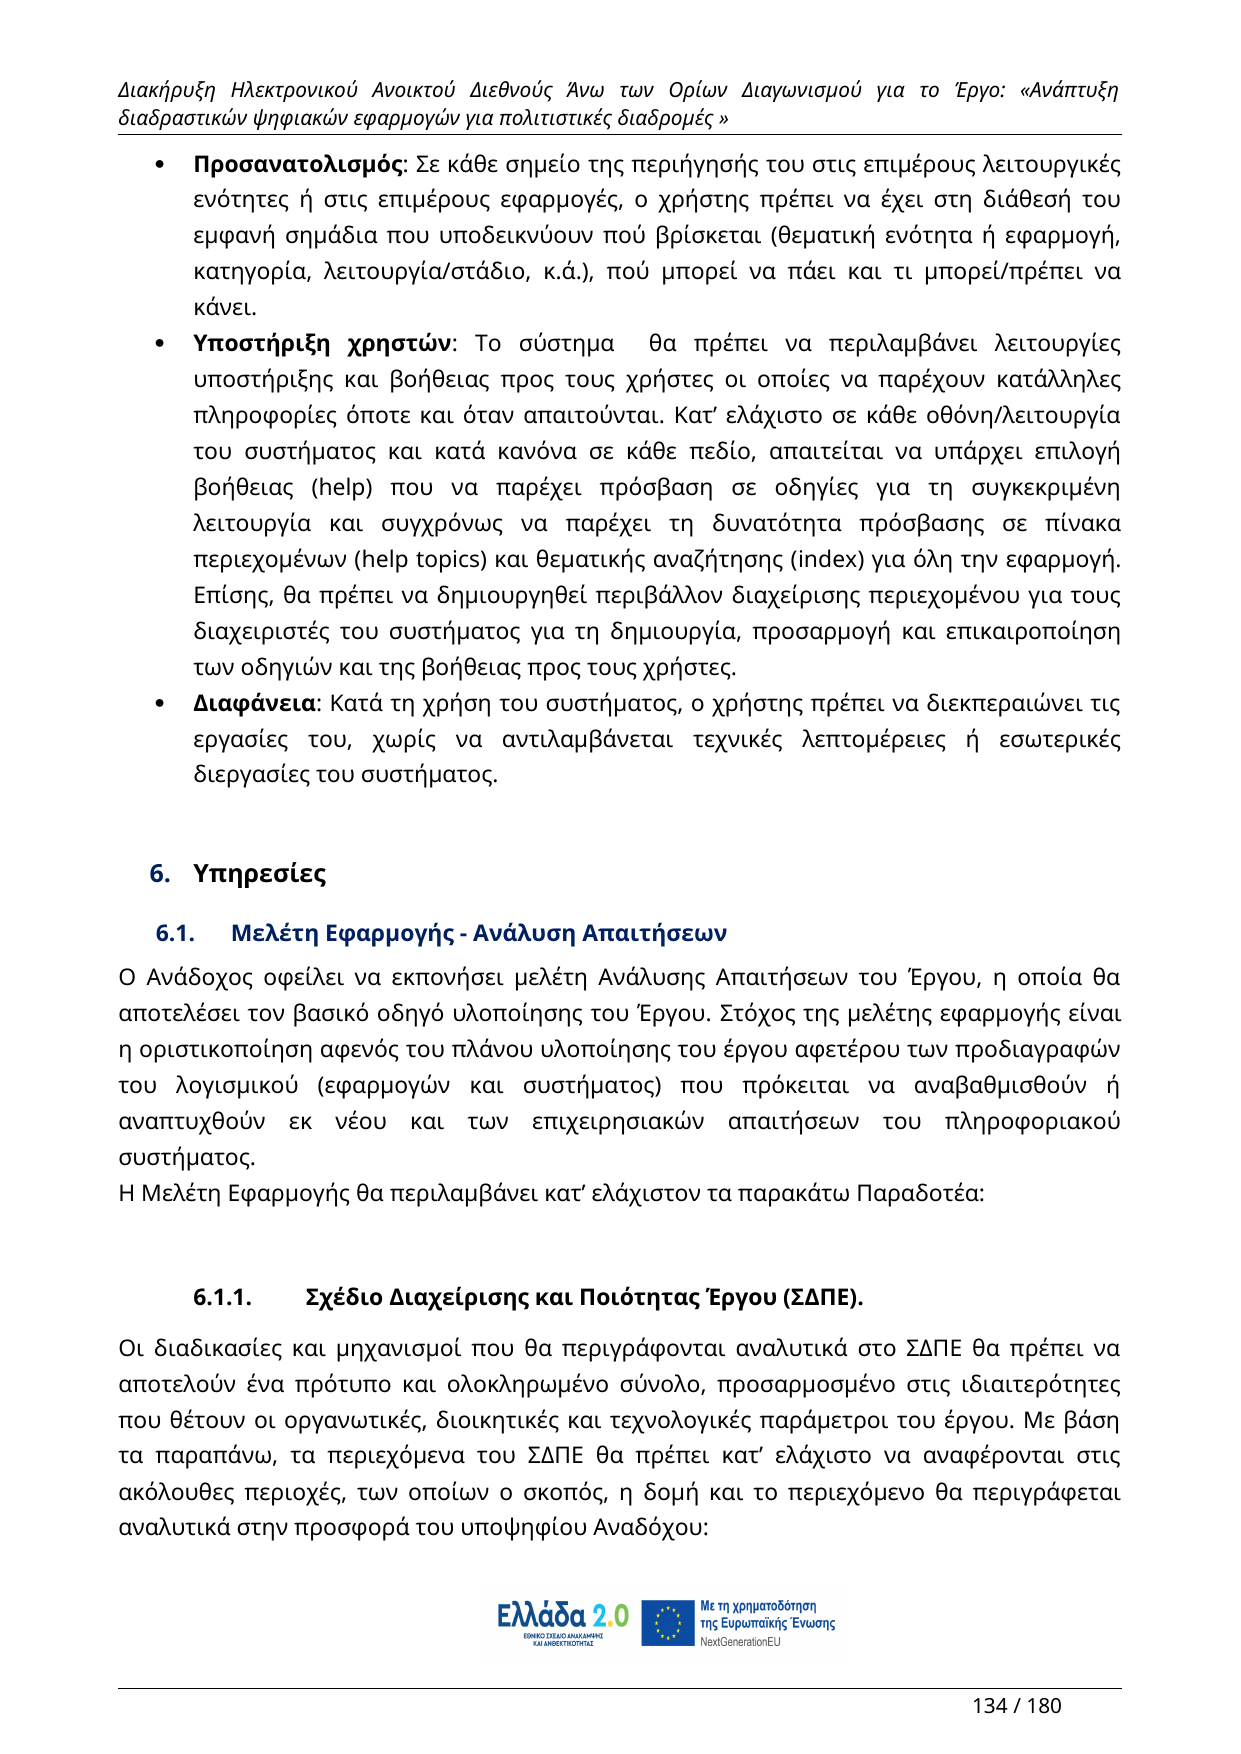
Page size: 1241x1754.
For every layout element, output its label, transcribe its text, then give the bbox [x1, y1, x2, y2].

subtitle Υπηρεσίες [149, 855, 1122, 889]
list Μελέτη Εφαρμογής - Ανάλυση Απαιτήσεων [156, 917, 1122, 948]
list Σχέδιο Διαχείρισης και Ποιότητας Έργου (ΣΔΠΕ). [193, 1282, 1122, 1311]
text Ο Ανάδοχος οφείλει να εκπονήσει μελέτη Ανάλυσης Απαιτήσεων του Έργου, η οποία θα αποτελέσει τον βασικό οδηγό υλοποίησης του Έργου. Στόχος της μελέτης εφαρμογής είναι η οριστικοποίηση αφενός του πλάνου υλοποίησης του έργου αφετέρου των προδιαγραφών του λογισμικού (εφαρμογών και συστήματος) που πρόκειται να αναβαθμισθούν ή αναπτυχθούν εκ νέου και των επιχειρησιακών απαιτήσεων του πληροφοριακού συστήματος. [118, 961, 1122, 1172]
text Οι διαδικασίες και μηχανισμοί που θα περιγράφονται αναλυτικά στο ΣΔΠΕ θα πρέπει να αποτελούν ένα πρότυπο και ολοκληρωμένο σύνολο, προσαρμοσμένο στις ιδιαιτερότητες που θέτουν οι οργανωτικές, διοικητικές και τεχνολογικές παράμετροι του έργου. Με βάση τα παραπάνω, τα περιεχόμενα του ΣΔΠΕ θα πρέπει κατ’ ελάχιστο να αναφέρονται στις ακόλουθες περιοχές, των οποίων ο σκοπός, η δομή και το περιεχόμενο θα περιγράφεται αναλυτικά στην προσφορά του υποψηφίου Αναδόχου: [118, 1332, 1122, 1543]
text Η Μελέτη Εφαρμογής θα περιλαμβάνει κατ’ ελάχιστον τα παρακάτω Παραδοτέα: [118, 1176, 1122, 1208]
list Υποστήριξη χρηστών: Το σύστημα θα πρέπει να περιλαμβάνει λειτουργίες υποστήριξης και βοήθειας προς τους χρήστες οι οποίες να παρέχουν κατάλληλες πληροφορίες όποτε και όταν απαιτούνται. Κατ’ ελάχιστο σε κάθε οθόνη/λειτουργία του συστήματος και κατά κανόνα σε κάθε πεδίο, απαιτείται να υπάρχει επιλογή βοήθειας (help) που να παρέχει πρόσβαση σε οδηγίες για τη συγκεκριμένη λειτουργία και συγχρόνως να παρέχει τη δυνατότητα πρόσβασης σε πίνακα περιεχομένων (help topics) και θεματικής αναζήτησης (index) για όλη την εφαρμογή. Επίσης, θα πρέπει να δημιουργηθεί περιβάλλον διαχείρισης περιεχομένου για τους διαχειριστές του συστήματος για τη δημιουργία, προσαρμογή και επικαιροποίηση των οδηγιών και της βοήθειας προς τους χρήστες. [156, 327, 1122, 682]
list Διαφάνεια: Κατά τη χρήση του συστήματος, ο χρήστης πρέπει να διεκπεραιώνει τις εργασίες του, χωρίς να αντιλαμβάνεται τεχνικές λεπτομέρειες ή εσωτερικές διεργασίες του συστήματος. [156, 687, 1122, 790]
picture [485, 1583, 848, 1663]
list Προσανατολισμός: Σε κάθε σημείο της περιήγησής του στις επιμέρους λειτουργικές ενότητες ή στις επιμέρους εφαρμογές, ο χρήστης πρέπει να έχει στη διάθεσή του εμφανή σημάδια που υποδεικνύουν πού βρίσκεται (θεματική ενότητα ή εφαρμογή, κατηγορία, λειτουργία/στάδιο, κ.ά.), πού μπορεί να πάει και τι μπορεί/πρέπει να κάνει. [156, 147, 1122, 322]
